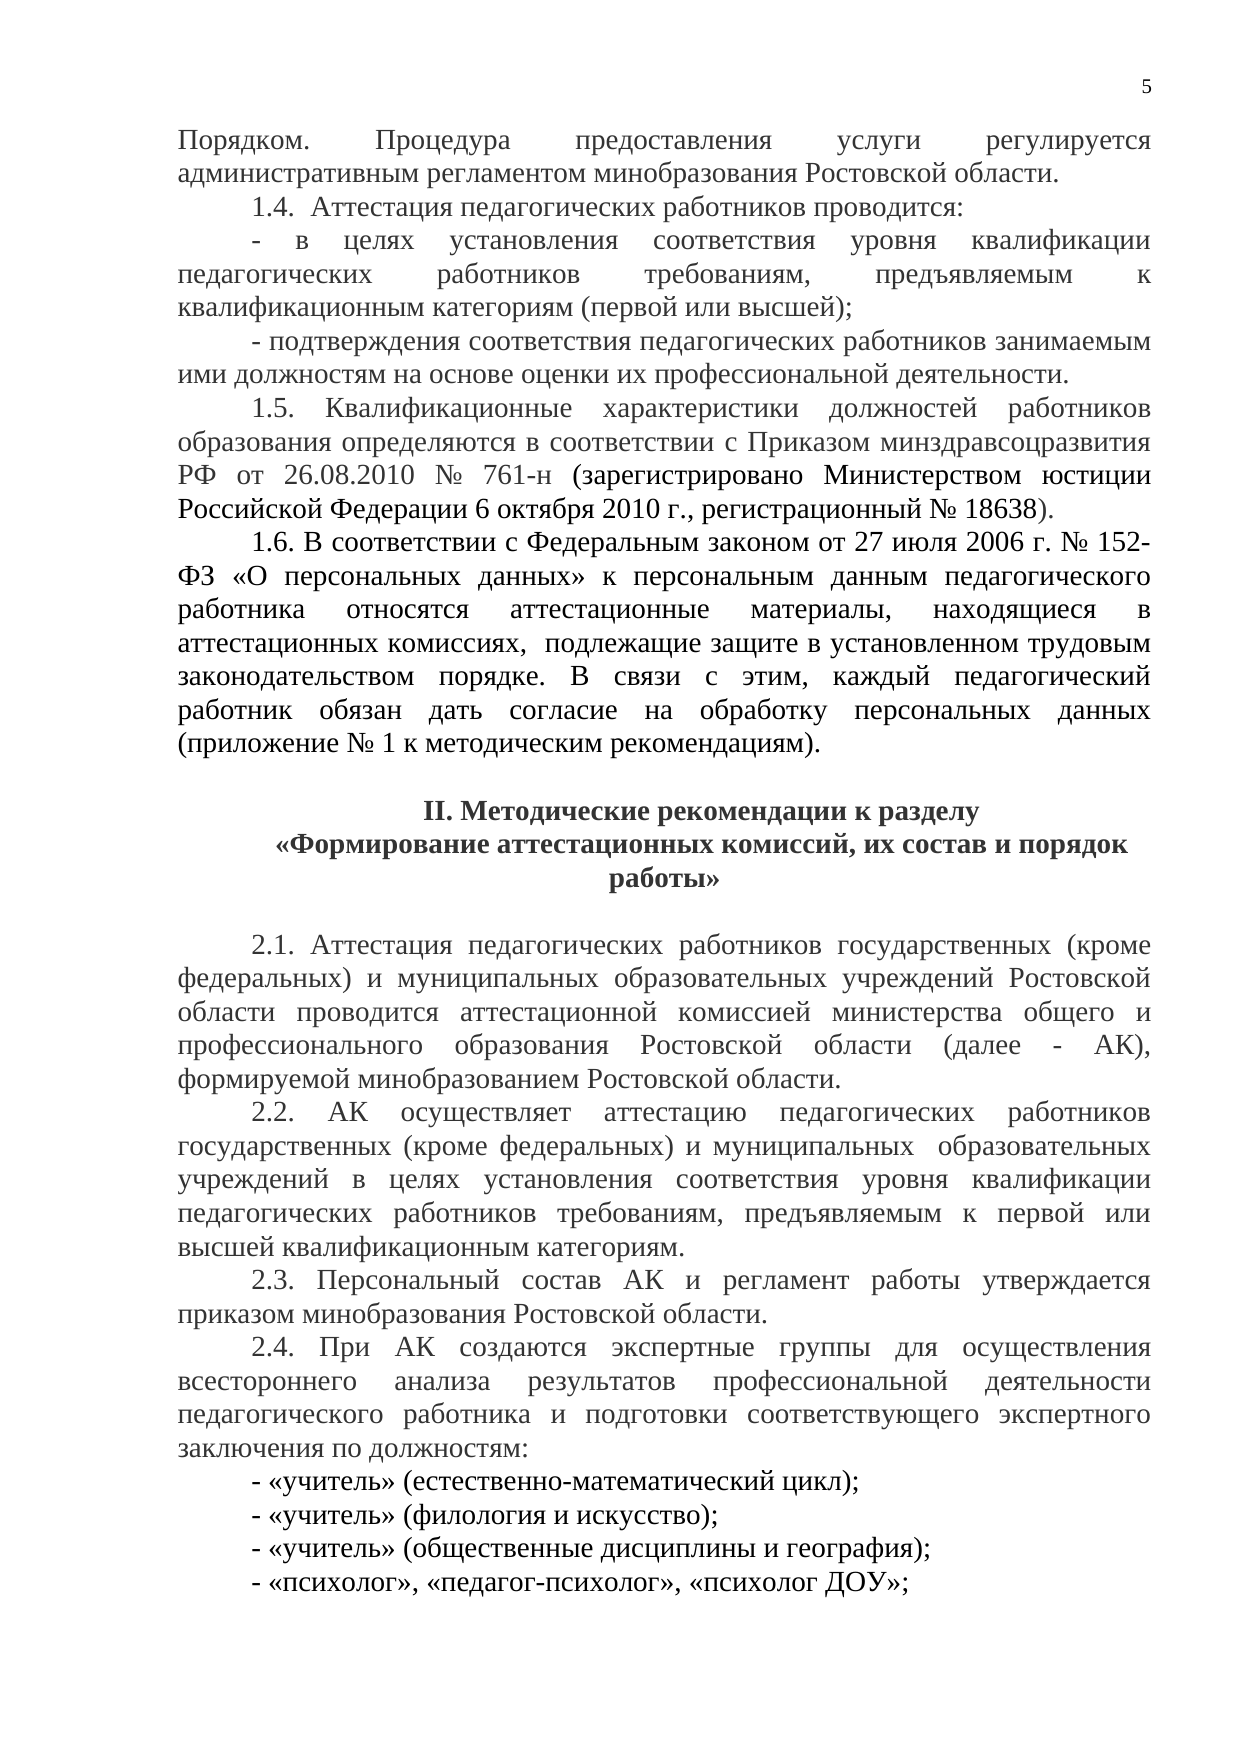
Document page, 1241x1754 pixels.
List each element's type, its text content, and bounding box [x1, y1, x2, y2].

text «Формирование аттестационных комиссий, их состав и порядок работы» [177, 826, 1152, 893]
text 1.5. Квалификационные характеристики должностей работников образования определяются в соответствии с Приказом минздравсоцразвития РФ от 26.08.2010 № 761-н (зарегистрировано Министерством юстиции Российской Федерации 6 октября 2010 г., регистрационный № 18638). [177, 390, 1152, 524]
text 2.2. АК осуществляет аттестацию педагогических работников государственных (кроме федеральных) и муниципальных образовательных учреждений в целях установления соответствия уровня квалификации педагогических работников требованиям, предъявляемым к первой или высшей квалификационным категориям. [177, 1094, 1152, 1262]
text II. Методические рекомендации к разделу [177, 793, 1152, 826]
text - «учитель» (филология и искусство); [177, 1497, 1152, 1531]
text 2.3. Персональный состав АК и регламент работы утверждается приказом минобразования Ростовской области. [177, 1262, 1152, 1329]
list - подтверждения соответствия педагогических работников занимаемым ими должностям на основе оценки их профессиональной деятельности. [177, 323, 1152, 390]
list - в целях установления соответствия уровня квалификации педагогических работников требованиям, предъявляемым к квалификационным категориям (первой или высшей); [177, 222, 1152, 323]
text - «учитель» (естественно-математический цикл); [177, 1463, 1152, 1497]
text - «учитель» (общественные дисциплины и география); [177, 1531, 1152, 1564]
text 2.1. Аттестация педагогических работников государственных (кроме федеральных) и муниципальных образовательных учреждений Ростовской области проводится аттестационной комиссией министерства общего и профессионального образования Ростовской области (далее - АК), формируемой минобразованием Ростовской области. [177, 927, 1152, 1094]
text - «психолог», «педагог-психолог», «психолог ДОУ»; [177, 1564, 1152, 1598]
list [177, 122, 1152, 189]
list Аттестация педагогических работников проводится: [177, 189, 1152, 222]
text 2.4. При АК создаются экспертные группы для осуществления всестороннего анализа результатов профессиональной деятельности педагогического работника и подготовки соответствующего экспертного заключения по должностям: [177, 1329, 1152, 1463]
text 1.6. В соответствии с Федеральным законом от 27 июля . № 152-ФЗ «О персональных данных» к персональным данным педагогического работника относятся аттестационные материалы, находящиеся в аттестационных комиссиях, подлежащие защите в установленном трудовым законодательством порядке. В связи с этим, каждый педагогический работник обязан дать согласие на обработку персональных данных (приложение № 1 к методическим рекомендациям). [177, 524, 1152, 759]
